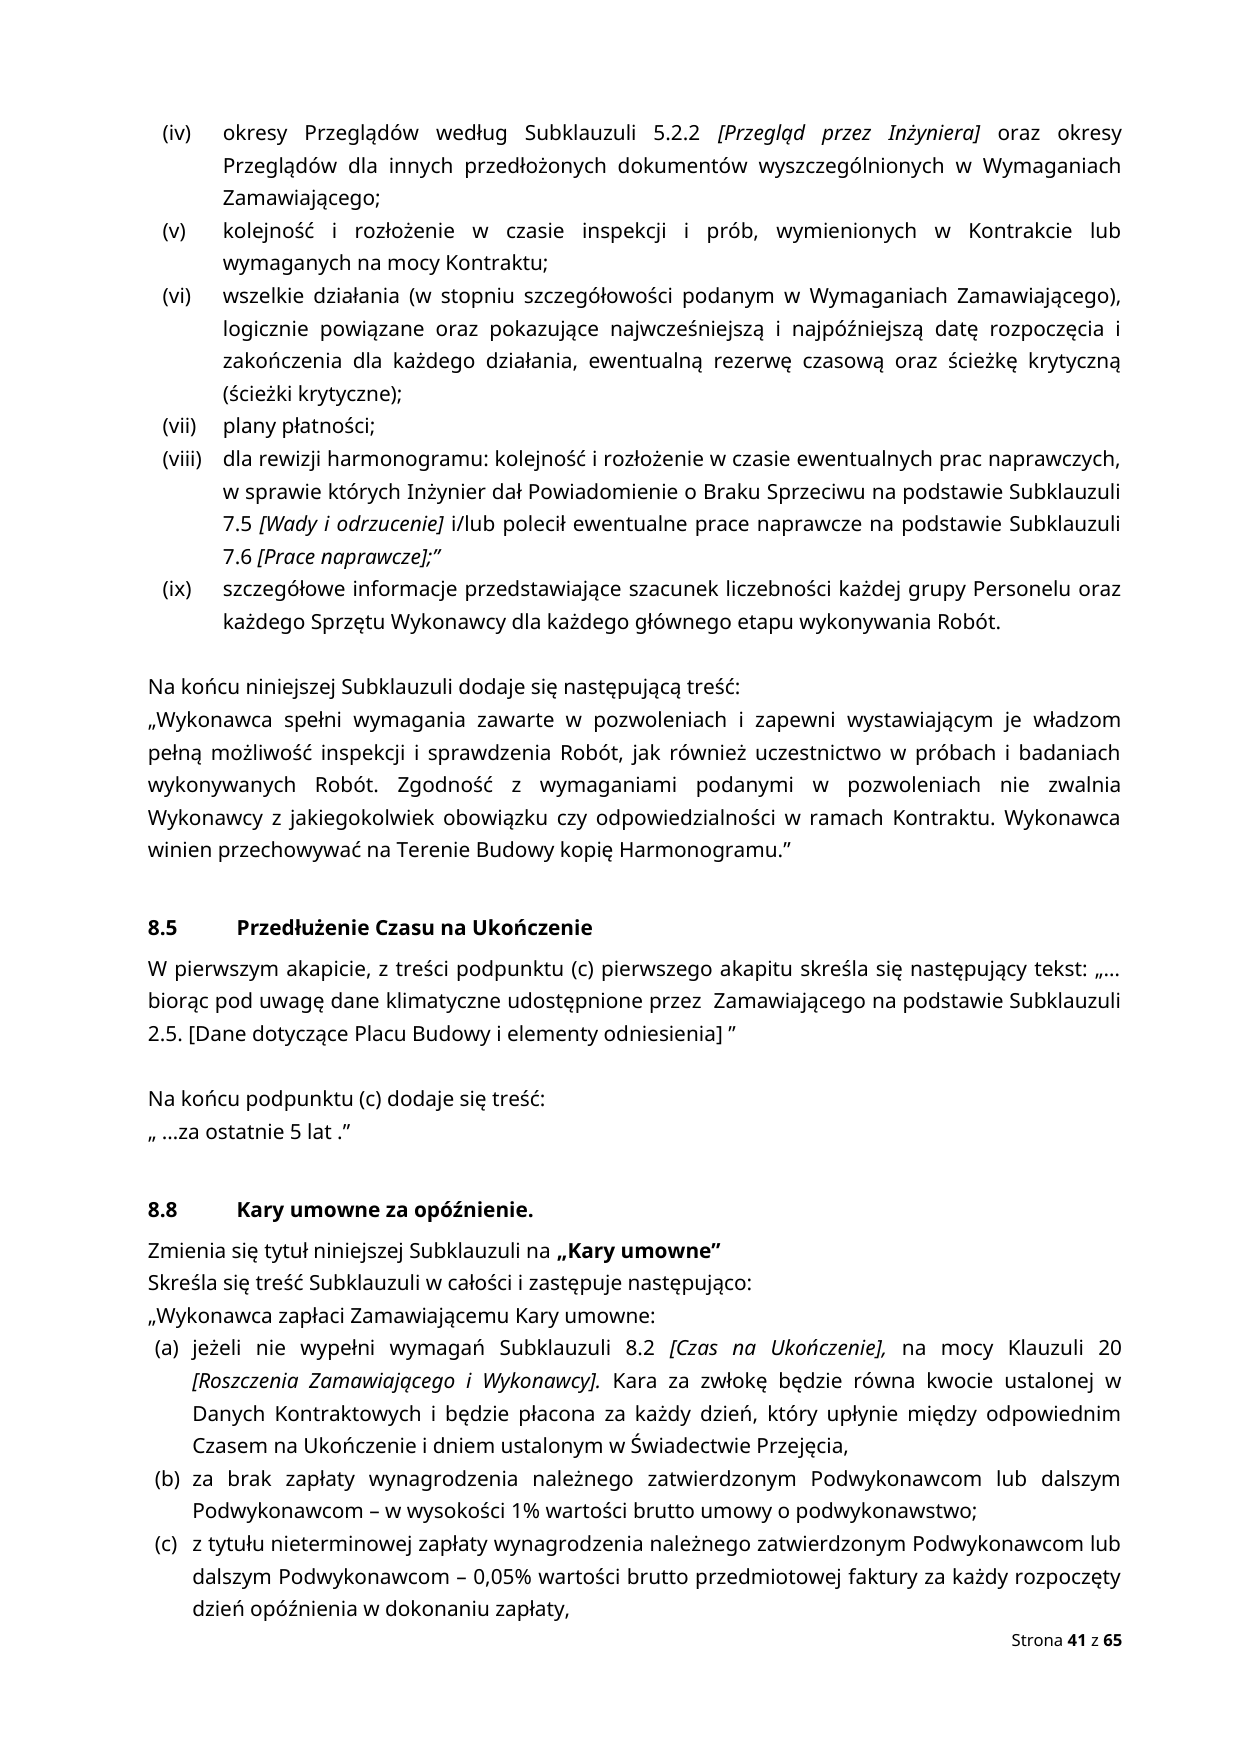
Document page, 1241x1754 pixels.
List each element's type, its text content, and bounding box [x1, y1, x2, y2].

text „Wykonawca zapłaci Zamawiającemu Kary umowne: [148, 1301, 1122, 1329]
list dla rewizji harmonogramu: kolejność i rozłożenie w czasie ewentualnych prac naprawczych, w sprawie których Inżynier dał Powiadomienie o Braku Sprzeciwu na podstawie Subklauzuli 7.5 [Wady i odrzucenie] i/lub polecił ewentualne prace naprawcze na podstawie Subklauzuli 7.6 [Prace naprawcze];” [162, 444, 1122, 570]
list kolejność i rozłożenie w czasie inspekcji i prób, wymienionych w Kontrakcie lub wymaganych na mocy Kontraktu; [162, 216, 1122, 277]
text „Wykonawca spełni wymagania zawarte w pozwoleniach i zapewni wystawiającym je władzom pełną możliwość inspekcji i sprawdzenia Robót, jak również uczestnictwo w próbach i badaniach wykonywanych Robót. Zgodność z wymaganiami podanymi w pozwoleniach nie zwalnia Wykonawcy z jakiegokolwiek obowiązku czy odpowiedzialności w ramach Kontraktu. Wykonawca winien przechowywać na Terenie Budowy kopię Harmonogramu.” [148, 705, 1122, 864]
list wszelkie działania (w stopniu szczegółowości podanym w Wymaganiach Zamawiającego), logicznie powiązane oraz pokazujące najwcześniejszą i najpóźniejszą datę rozpoczęcia i zakończenia dla każdego działania, ewentualną rezerwę czasową oraz ścieżkę krytyczną (ścieżki krytyczne); [162, 281, 1122, 407]
text Na końcu niniejszej Subklauzuli dodaje się następującą treść: [148, 672, 1122, 701]
text W pierwszym akapicie, z treści podpunktu (c) pierwszego akapitu skreśla się następujący tekst: „…biorąc pod uwagę dane klimatyczne udostępnione przez Zamawiającego na podstawie Subklauzuli 2.5. [Dane dotyczące Placu Budowy i elementy odniesienia] ” [148, 954, 1122, 1048]
text Zmienia się tytuł niniejszej Subklauzuli na „Kary umowne” [148, 1236, 1122, 1264]
list z tytułu nieterminowej zapłaty wynagrodzenia należnego zatwierdzonym Podwykonawcom lub dalszym Podwykonawcom – 0,05% wartości brutto przedmiotowej faktury za każdy rozpoczęty dzień opóźnienia w dokonaniu zapłaty, [154, 1529, 1122, 1623]
list za brak zapłaty wynagrodzenia należnego zatwierdzonym Podwykonawcom lub dalszym Podwykonawcom – w wysokości 1% wartości brutto umowy o podwykonawstwo; [154, 1464, 1122, 1525]
text „ …za ostatnie 5 lat .” [148, 1117, 1122, 1146]
list szczegółowe informacje przedstawiające szacunek liczebności każdej grupy Personelu oraz każdego Sprzętu Wykonawcy dla każdego głównego etapu wykonywania Robót. [162, 574, 1122, 636]
list jeżeli nie wypełni wymagań Subklauzuli 8.2 [Czas na Ukończenie], na mocy Klauzuli 20 [Roszczenia Zamawiającego i Wykonawcy]. Kara za zwłokę będzie równa kwocie ustalonej w Danych Kontraktowych i będzie płacona za każdy dzień, który upłynie między odpowiednim Czasem na Ukończenie i dniem ustalonym w Świadectwie Przejęcia, [154, 1333, 1122, 1460]
list okresy Przeglądów według Subklauzuli 5.2.2 [Przegląd przez Inżyniera] oraz okresy Przeglądów dla innych przedłożonych dokumentów wyszczególnionych w Wymaganiach Zamawiającego; [162, 118, 1122, 212]
text Skreśla się treść Subklauzuli w całości i zastępuje następująco: [148, 1268, 1122, 1297]
text 8.8 Kary umowne za opóźnienie. [148, 1195, 1122, 1223]
list plany płatności; [162, 412, 1122, 440]
text Na końcu podpunktu (c) dodaje się treść: [148, 1084, 1122, 1113]
text 8.5 Przedłużenie Czasu na Ukończenie [148, 913, 1122, 942]
